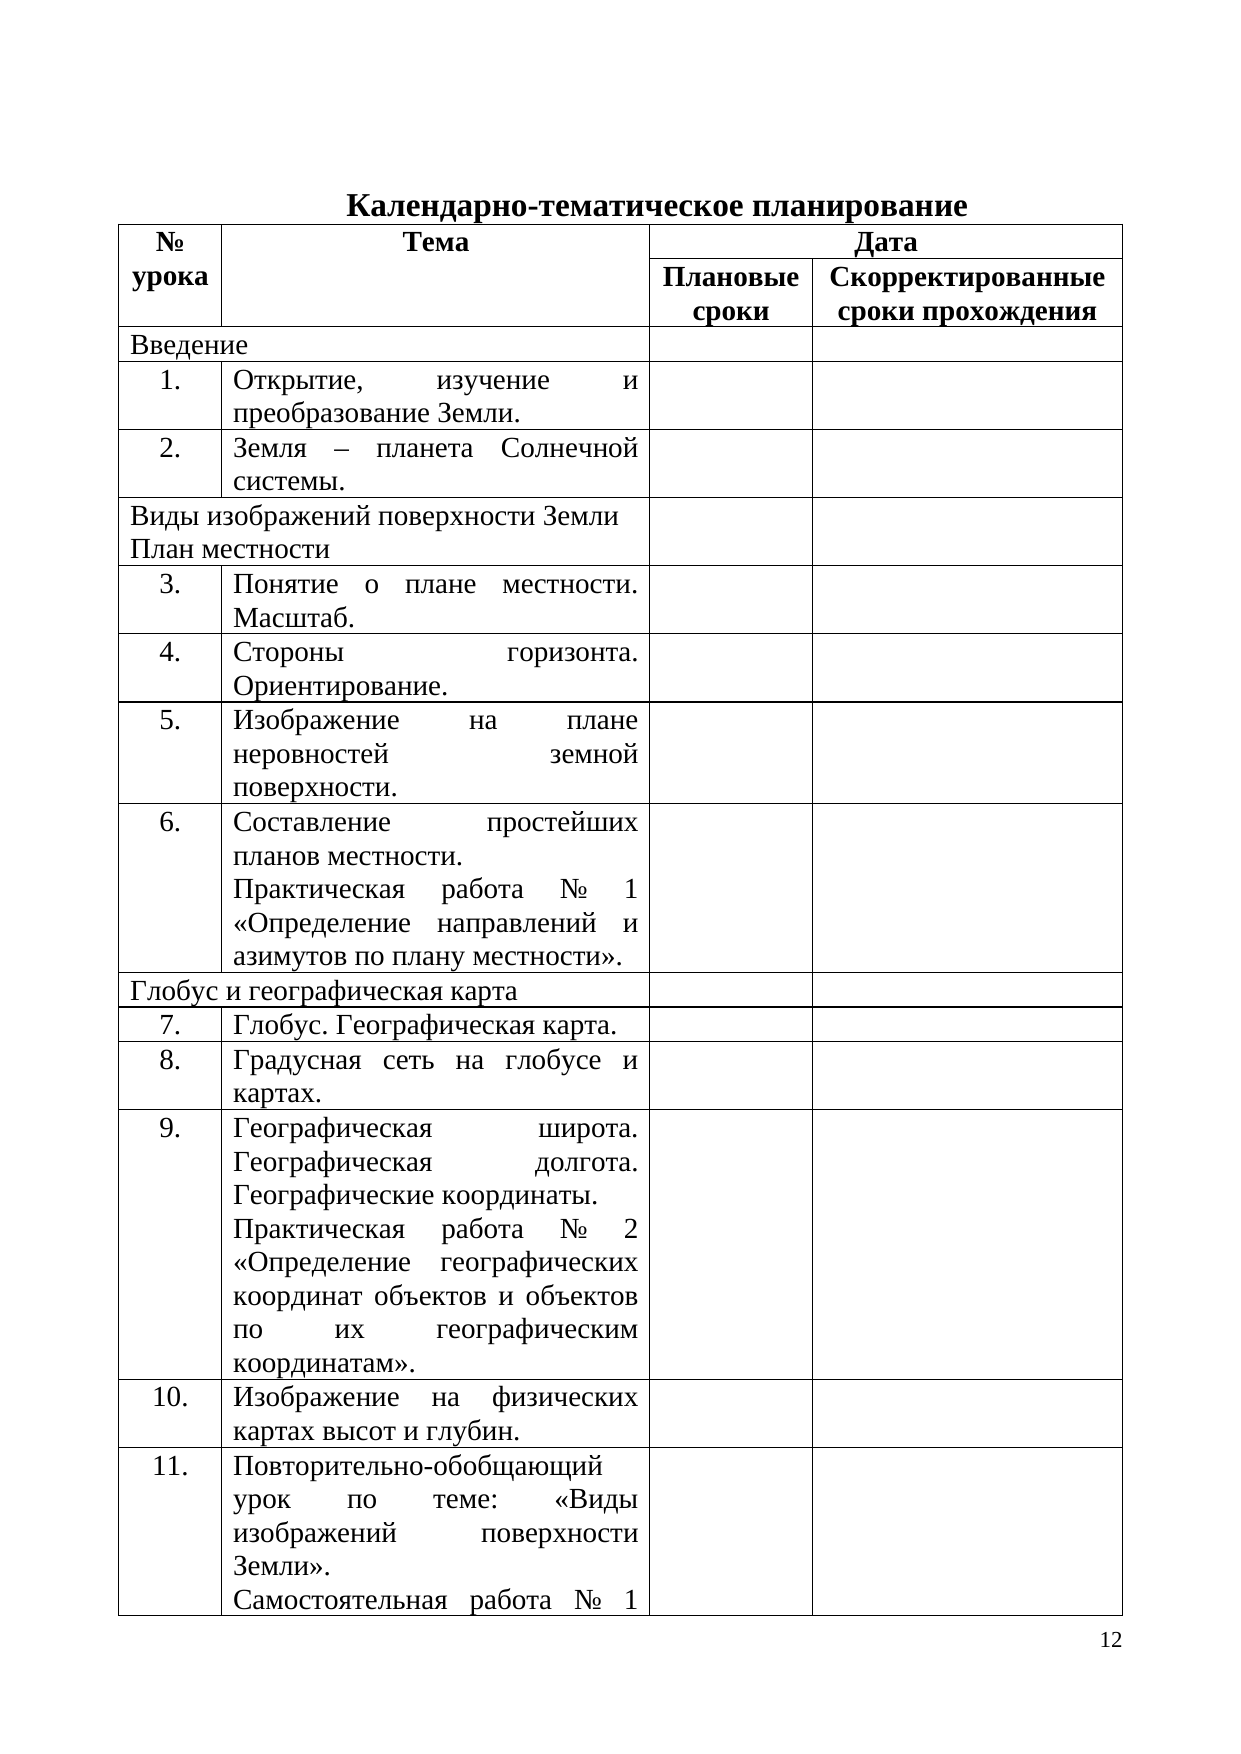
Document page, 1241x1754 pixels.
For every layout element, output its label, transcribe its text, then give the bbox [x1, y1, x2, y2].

table_cell Градусная сеть на глобусе и картах. [222, 1042, 649, 1109]
table_cell [813, 1448, 1122, 1615]
table_cell 4. [119, 634, 221, 701]
table_cell 10. [119, 1380, 221, 1447]
table_cell Географическая широта. Географическая долгота. Географические координаты. Практическая работа № 2 «Определение географических координат объектов и объектов по их географическим координатам». [222, 1110, 649, 1378]
table_cell Изображение на плане неровностей земной поверхности. [222, 703, 649, 803]
table_cell Изображение на физических картах высот и глубин. [222, 1380, 649, 1447]
table_cell Плановые сроки [650, 259, 812, 326]
table_cell 3. [119, 566, 221, 633]
table_cell [813, 498, 1122, 565]
table_cell [650, 703, 812, 803]
table_cell 8. [119, 1042, 221, 1109]
table_cell [813, 973, 1122, 1006]
table_cell Глобус. Географическая карта. [222, 1008, 649, 1041]
table_cell [813, 430, 1122, 497]
table_cell [650, 1008, 812, 1041]
table_cell [650, 973, 812, 1006]
table_cell Земля – планета Солнечной системы. [222, 430, 649, 497]
table_cell [813, 634, 1122, 701]
table_cell [650, 634, 812, 701]
table_cell 2. [119, 430, 221, 497]
table_cell [650, 1042, 812, 1109]
table_cell [813, 566, 1122, 633]
table_cell 11. [119, 1448, 221, 1615]
table_header № урока [119, 225, 221, 326]
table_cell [222, 1448, 649, 1615]
table_cell Составление простейших планов местности. Практическая работа № 1 «Определение направлений и азимутов по плану местности». [222, 804, 649, 972]
table_cell [650, 1448, 812, 1615]
table_cell 1. [119, 362, 221, 429]
table_cell [813, 327, 1122, 361]
table_cell [813, 1380, 1122, 1447]
table_cell [650, 430, 812, 497]
table_cell Виды изображений поверхности Земли План местности [119, 498, 649, 565]
table_cell Открытие, изучение и преобразование Земли. [222, 362, 649, 429]
table_cell 9. [119, 1110, 221, 1378]
table_cell Глобус и географическая карта [119, 973, 649, 1006]
table_cell [813, 804, 1122, 972]
table_cell [813, 1110, 1122, 1378]
table_cell [813, 1008, 1122, 1041]
table_cell [650, 362, 812, 429]
table_header Тема [222, 225, 649, 326]
table_cell Введение [119, 327, 649, 361]
table_cell 5. [119, 703, 221, 803]
table_cell [813, 1042, 1122, 1109]
table_cell Скорректированные сроки прохождения [813, 259, 1122, 326]
table_cell 7. [119, 1008, 221, 1041]
table_cell Понятие о плане местности. Масштаб. [222, 566, 649, 633]
table_cell [650, 804, 812, 972]
table_cell [650, 327, 812, 361]
table_cell 6. [119, 804, 221, 972]
table_cell [650, 1110, 812, 1378]
table_header Дата [650, 225, 1122, 258]
text Календарно-тематическое планирование [118, 185, 1122, 223]
table_cell [813, 362, 1122, 429]
table_cell Стороны горизонта. Ориентирование. [222, 634, 649, 701]
table_cell [650, 1380, 812, 1447]
table_cell [650, 566, 812, 633]
table_cell [650, 498, 812, 565]
table_cell [813, 703, 1122, 803]
